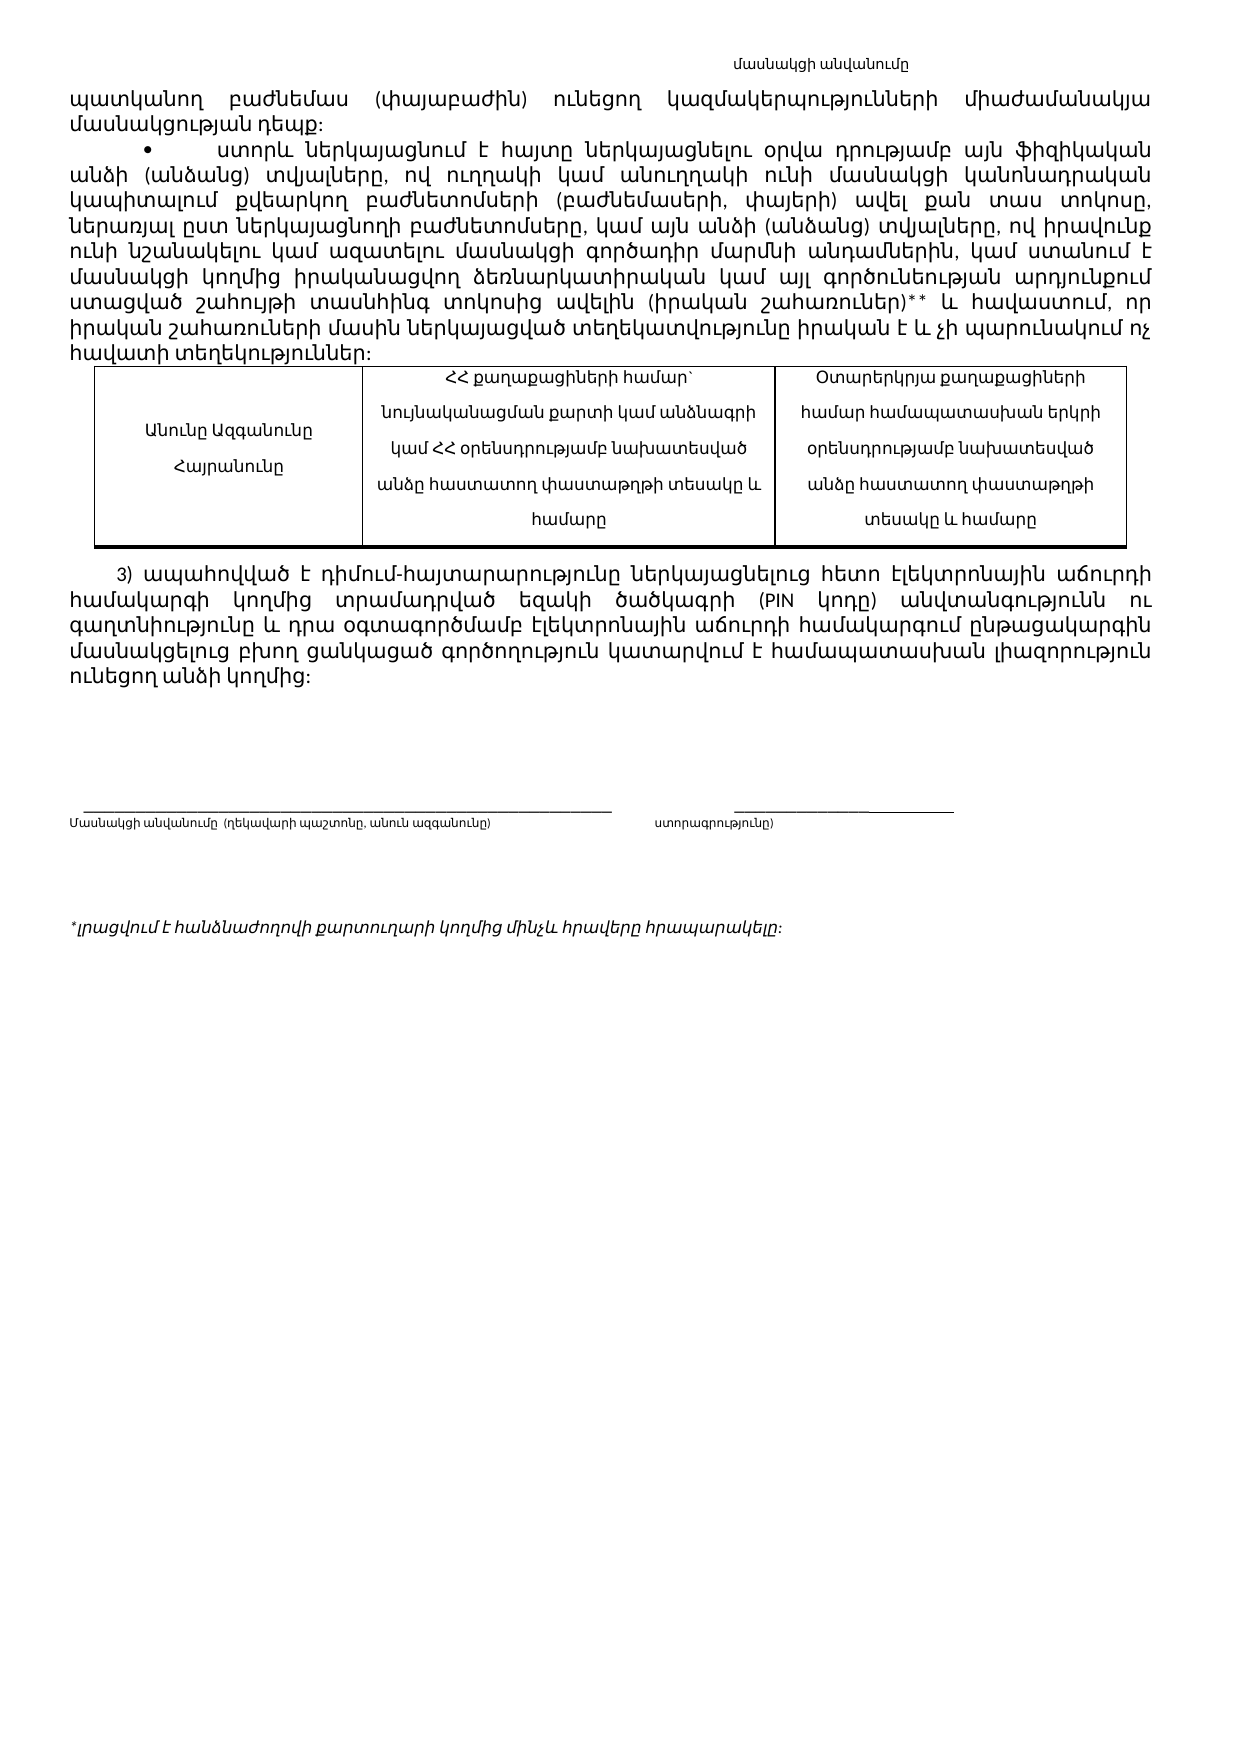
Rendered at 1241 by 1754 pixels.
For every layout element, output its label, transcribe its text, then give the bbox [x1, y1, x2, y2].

table_header Անունը Ազգանունը Հայրանունը [95, 367, 362, 545]
table_header ՀՀ քաղաքացիների համար` նույնականացման քարտի կամ անձնագրի կամ ՀՀ օրենսդրությամբ նախատեսված անձը հաստատող փաստաթղթի տեսակը և համարը [363, 367, 774, 545]
text ___________________________________________________ _____________ Մասնակցի անվանումը (ղեկավարի պաշտոնը, անուն ազգանունը) ստորագրությունը) [69, 790, 1152, 841]
text պատկանող բաժնեմաս (փայաբաժին) ունեցող կազմակերպությունների միաժամանակյա մասնակցության դեպք: [69, 86, 1152, 137]
text *լրացվում է հանձնաժողովի քարտուղարի կողմից մինչև հրավերը հրապարակելը: [69, 917, 1152, 938]
text 3) ապահովված է դիմում-հայտարարությունը ներկայացնելուց հետո էլեկտրոնային աճուրդի համակարգի կողմից տրամադրված եզակի ծածկագրի (PIN կոդը) անվտանգությունն ու գաղտնիությունը և դրա օգտագործմամբ էլեկտրոնային աճուրդի համակարգում ընթացակարգին մասնակցելուց բխող ցանկացած գործողություն կատարվում է համապատասխան լիազորություն ունեցող անձի կողմից: [69, 562, 1152, 689]
text մասնակցի անվանումը [69, 56, 1152, 86]
table_header Օտարերկրյա քաղաքացիների համար համապատասխան երկրի օրենսդրությամբ նախատեսված անձը հաստատող փաստաթղթի տեսակը և համարը [776, 367, 1126, 545]
list ստորև ներկայացնում է հայտը ներկայացնելու օրվա դրությամբ այն ֆիզիկական անձի (անձանց) տվյալները, ով ուղղակի կամ անուղղակի ունի մասնակցի կանոնադրական կապիտալում քվեարկող բաժնետոմսերի (բաժնեմասերի, փայերի) ավել քան տաս տոկոսը, ներառյալ ըստ ներկայացնողի բաժնետոմսերը, կամ այն անձի (անձանց) տվյալները, ով իրավունք ունի նշանակելու կամ ազատելու մասնակցի գործադիր մարմնի անդամներին, կամ ստանում է մասնակցի կողմից իրականացվող ձեռնարկատիրական կամ այլ գործունեության արդյունքում ստացված շահույթի տասնհինգ տոկոսից ավելին (իրական շահառուներ)** և հավաստում, որ իրական շահառուների մասին ներկայացված տեղեկատվությունը իրական է և չի պարունակում ոչ հավատի տեղեկություններ: [69, 137, 1152, 366]
